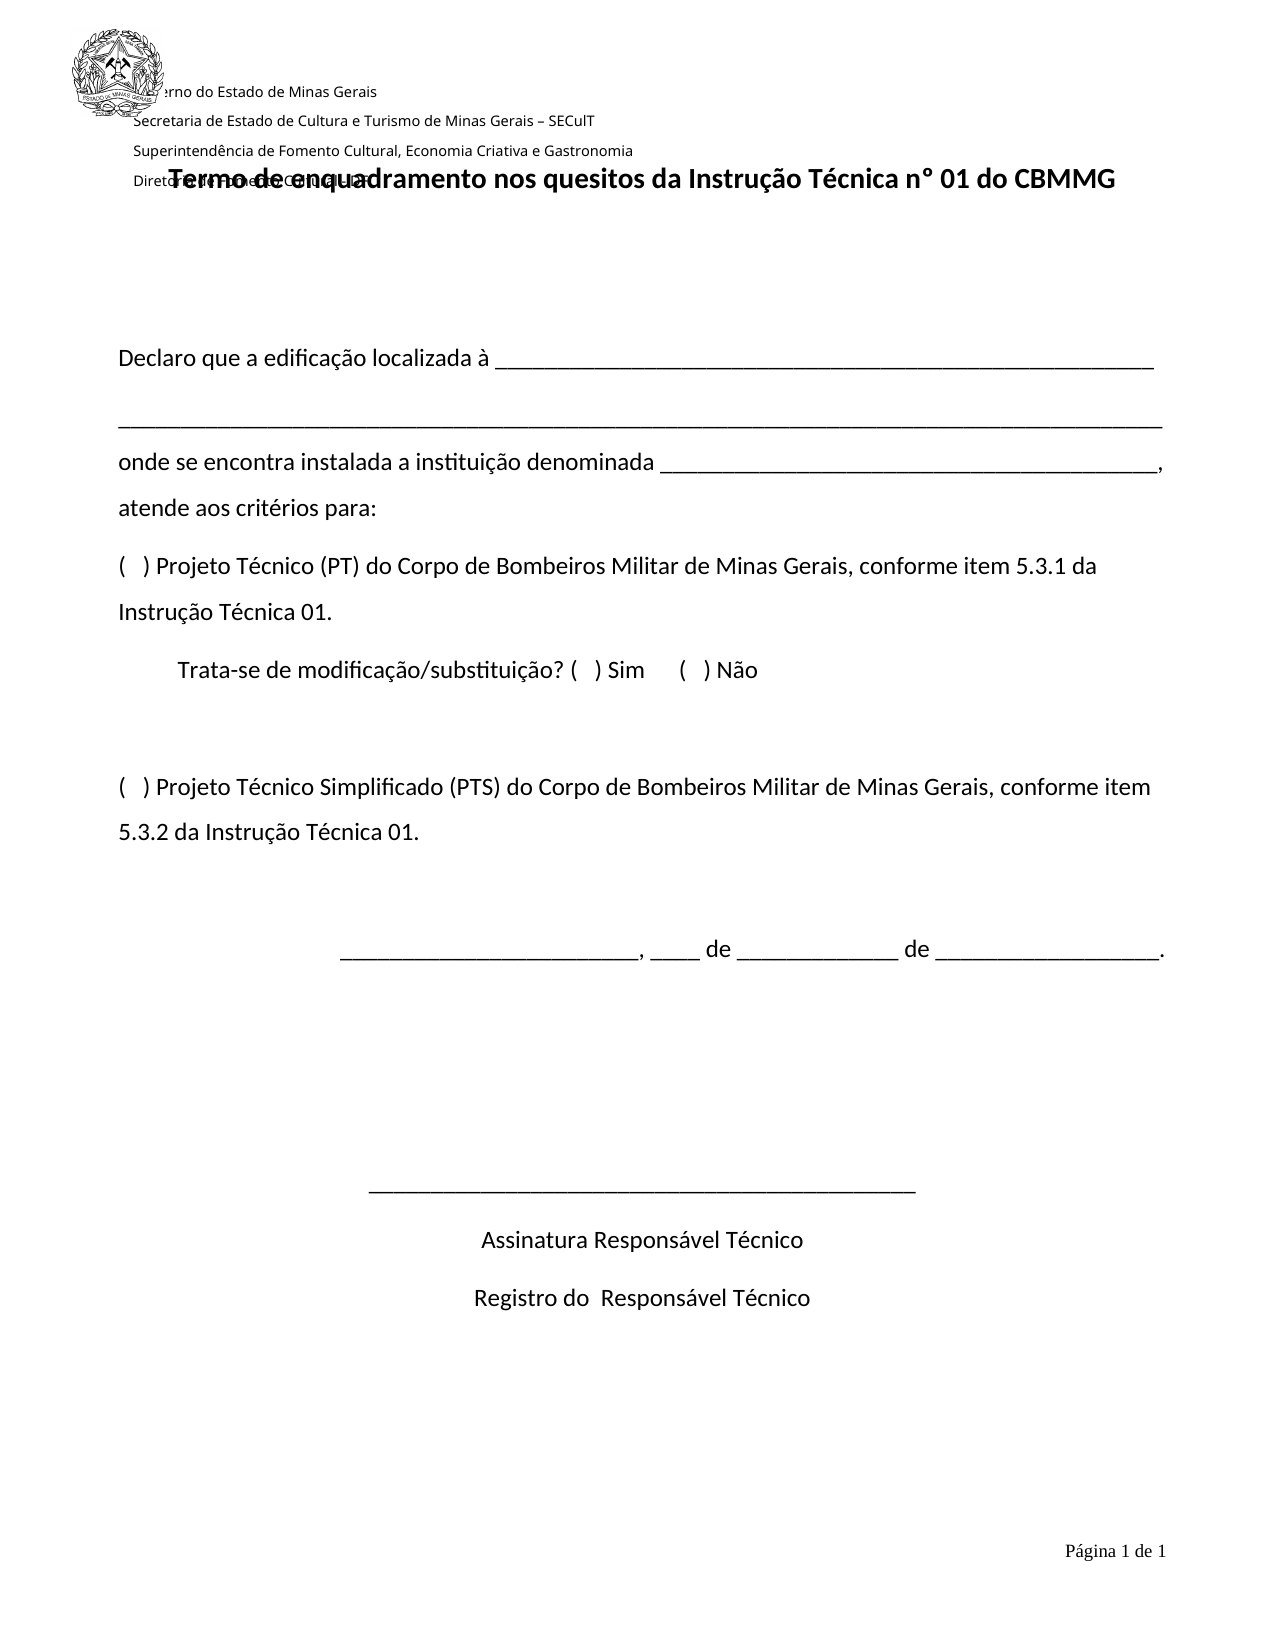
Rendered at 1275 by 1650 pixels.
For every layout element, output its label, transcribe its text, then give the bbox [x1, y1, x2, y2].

text Declaro que a edificação localizada à _____________________________________________________ [118, 342, 1166, 373]
text Registro do Responsável Técnico [118, 1282, 1166, 1313]
picture [71, 28, 165, 118]
text ____________________________________________ [118, 1166, 1166, 1196]
text Termo de enquadramento nos quesitos da Instrução Técnica nº 01 do CBMMG [118, 160, 1166, 196]
text Trata-se de modificação/substituição? ( ) Sim ( ) Não [118, 654, 1166, 685]
text ____________________________________________________________________________________onde se encontra instalada a instituição denominada ________________________________________, atende aos critérios para: [118, 401, 1166, 523]
text Assinatura Responsável Técnico [118, 1224, 1166, 1255]
text ( ) Projeto Técnico (PT) do Corpo de Bombeiros Militar de Minas Gerais, conforme item 5.3.1 da Instrução Técnica 01. [118, 550, 1166, 627]
text ________________________, ____ de _____________ de __________________. [118, 933, 1166, 963]
text ( ) Projeto Técnico Simplificado (PTS) do Corpo de Bombeiros Militar de Minas Gerais, conforme item 5.3.2 da Instrução Técnica 01. [118, 771, 1166, 847]
